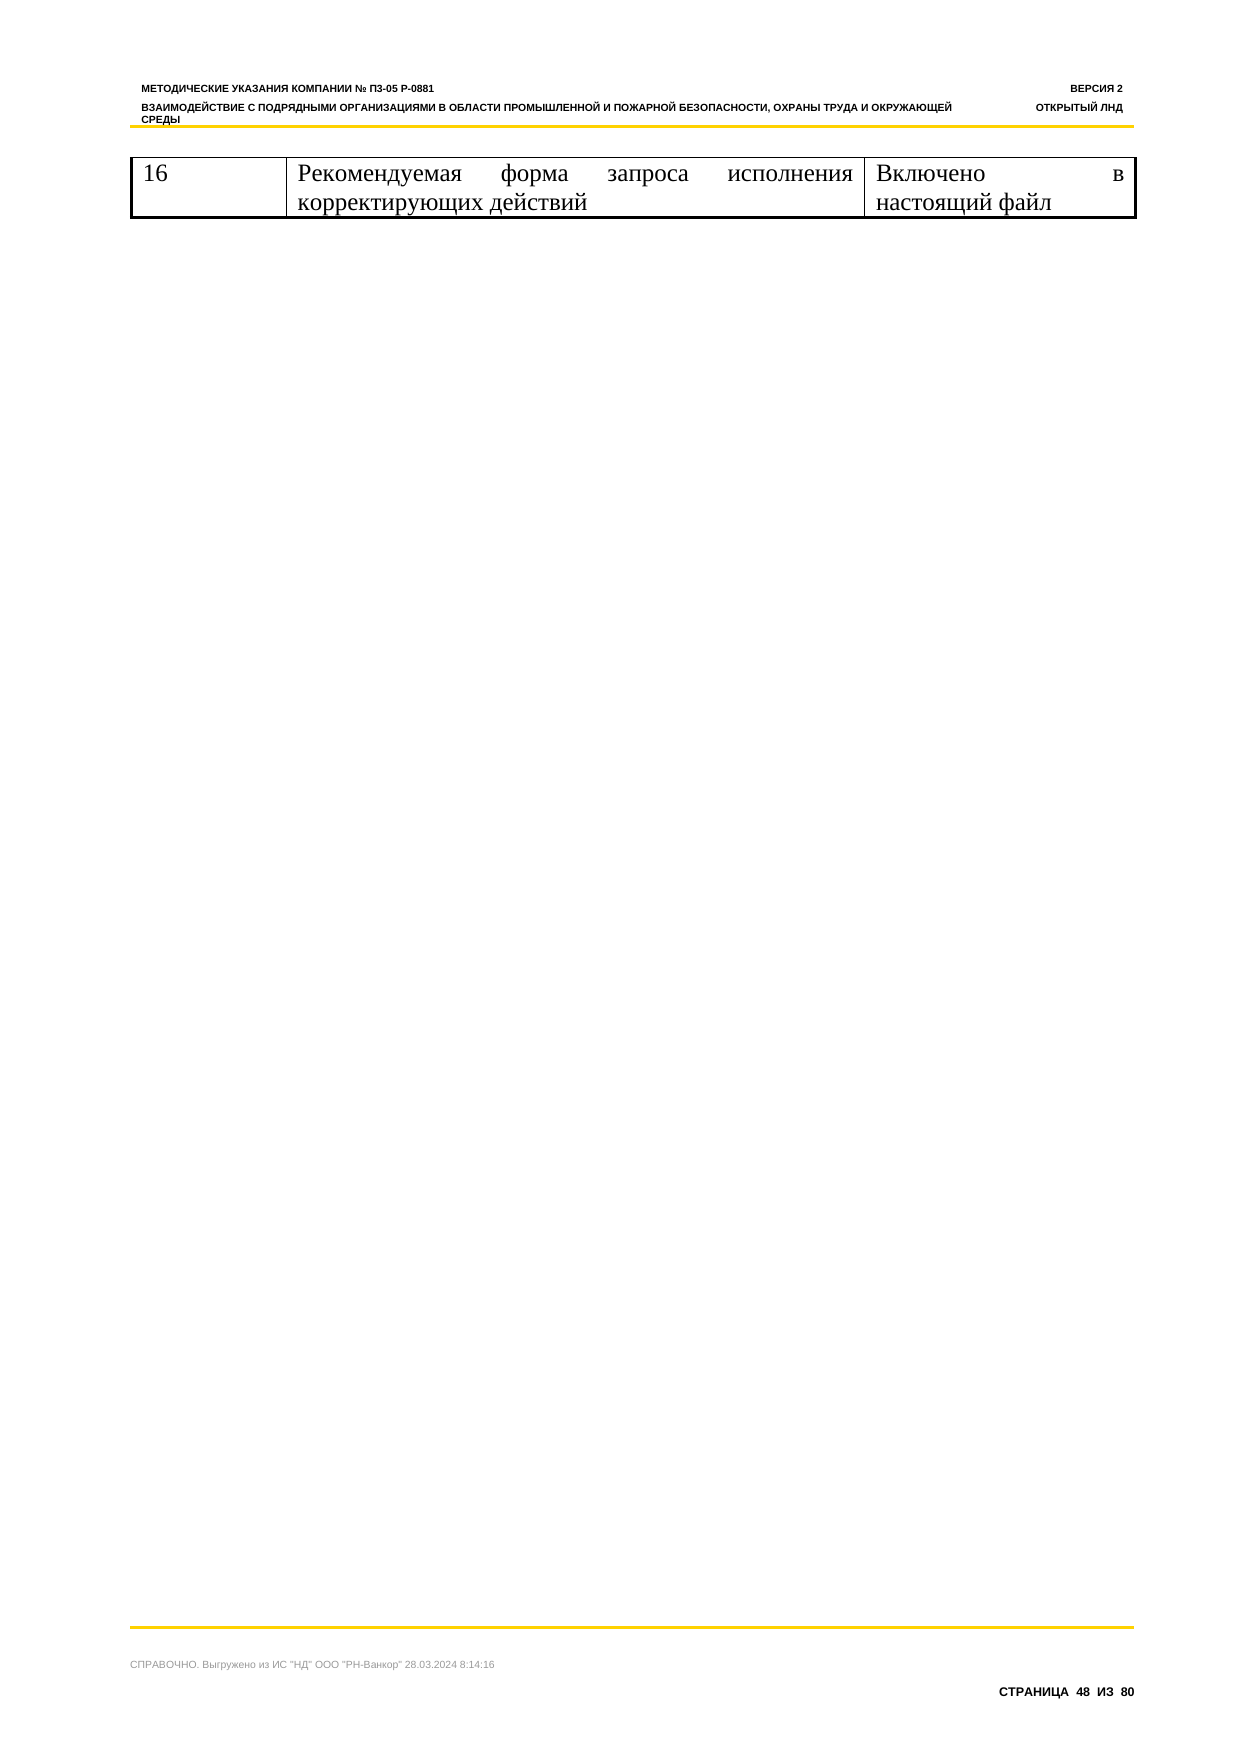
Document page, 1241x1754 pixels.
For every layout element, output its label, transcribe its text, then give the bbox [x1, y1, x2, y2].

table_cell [865, 158, 1134, 216]
table_cell 16 [133, 158, 286, 216]
table_cell Рекомендуемая форма запроса исполнения корректирующих действий [287, 158, 864, 216]
